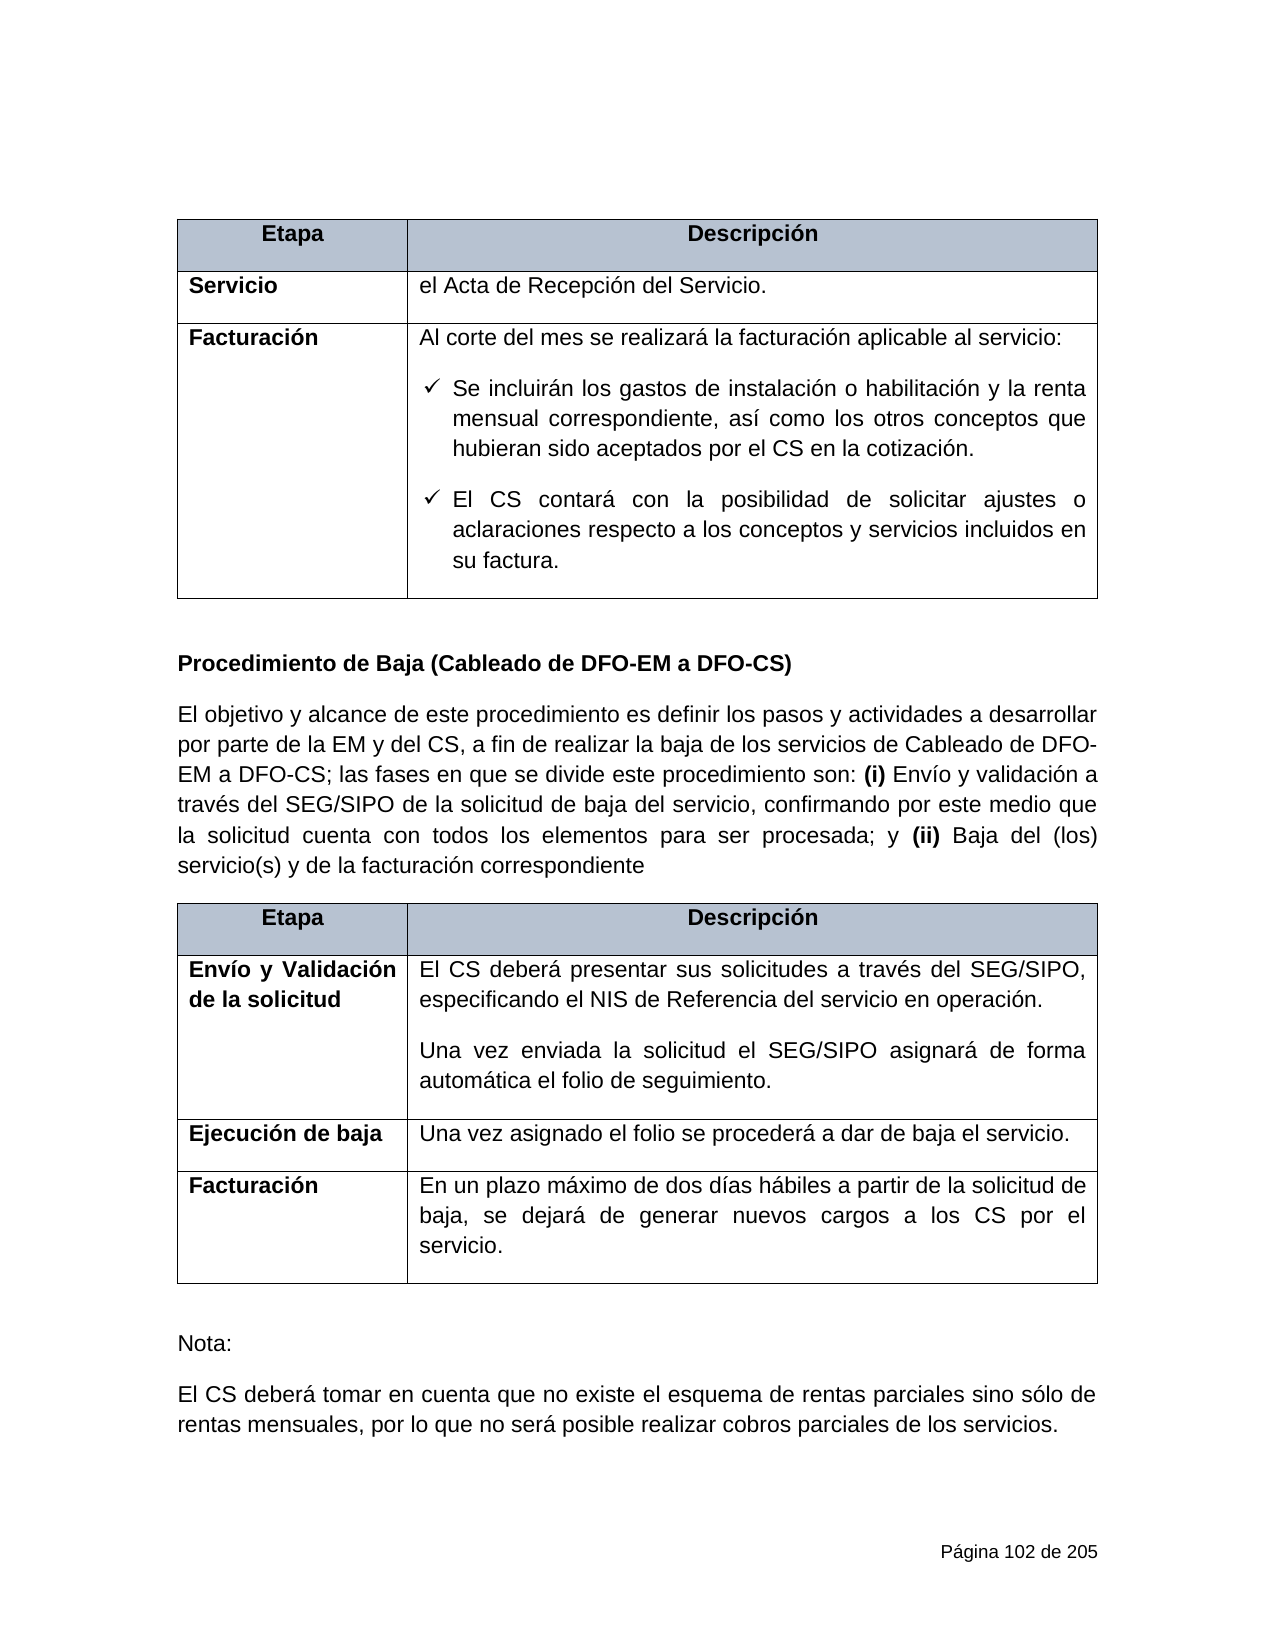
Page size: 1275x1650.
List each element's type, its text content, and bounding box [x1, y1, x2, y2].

table_cell Ejecución de baja [178, 1120, 407, 1171]
table_header Descripción [408, 220, 1097, 271]
table_header Etapa [178, 220, 407, 271]
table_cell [408, 272, 1097, 323]
text El CS deberá tomar en cuenta que no existe el esquema de rentas parciales sino sólo de rentas mensuales, por lo que no será posible realizar cobros parciales de los servicios. [177, 1381, 1098, 1437]
table_cell El CS deberá presentar sus solicitudes a través del SEG/SIPO, especificando el NIS de Referencia del servicio en operación. Una vez enviada la solicitud el SEG/SIPO asignará de forma automática el folio de seguimiento. [408, 956, 1097, 1118]
text El objetivo y alcance de este procedimiento es definir los pasos y actividades a desarrollar por parte de la EM y del CS, a fin de realizar la baja de los servicios de Cableado de DFO-EM a DFO-CS; las fases en que se divide este procedimiento son: (i) Envío y validación a través del SEG/SIPO de la solicitud de baja del servicio, confirmando por este medio que la solicitud cuenta con todos los elementos para ser procesada; y (ii) Baja del (los) servicio(s) y de la facturación correspondiente [177, 701, 1098, 878]
table_header Descripción [408, 904, 1097, 955]
text Procedimiento de Baja (Cableado de DFO-EM a DFO-CS) [177, 650, 1098, 676]
table_cell Al corte del mes se realizará la facturación aplicable al servicio: Se incluirán los gastos de instalación o habilitación y la renta mensual correspondiente, así como los otros conceptos que hubieran sido aceptados por el CS en la cotización. El CS contará con la posibilidad de solicitar ajustes o aclaraciones respecto a los conceptos y servicios incluidos en su factura. [408, 324, 1097, 598]
text Nota: [177, 1330, 1098, 1356]
table_cell Una vez asignado el folio se procederá a dar de baja el servicio. [408, 1120, 1097, 1171]
table_header Etapa [178, 904, 407, 955]
table_cell En un plazo máximo de dos días hábiles a partir de la solicitud de baja, se dejará de generar nuevos cargos a los CS por el servicio. [408, 1172, 1097, 1283]
table_cell Envío y Validación de la solicitud [178, 956, 407, 1118]
table_cell Pruebas de Aceptación del Servicio [178, 272, 407, 323]
table_cell Facturación [178, 324, 407, 598]
table_cell Facturación [178, 1172, 407, 1283]
